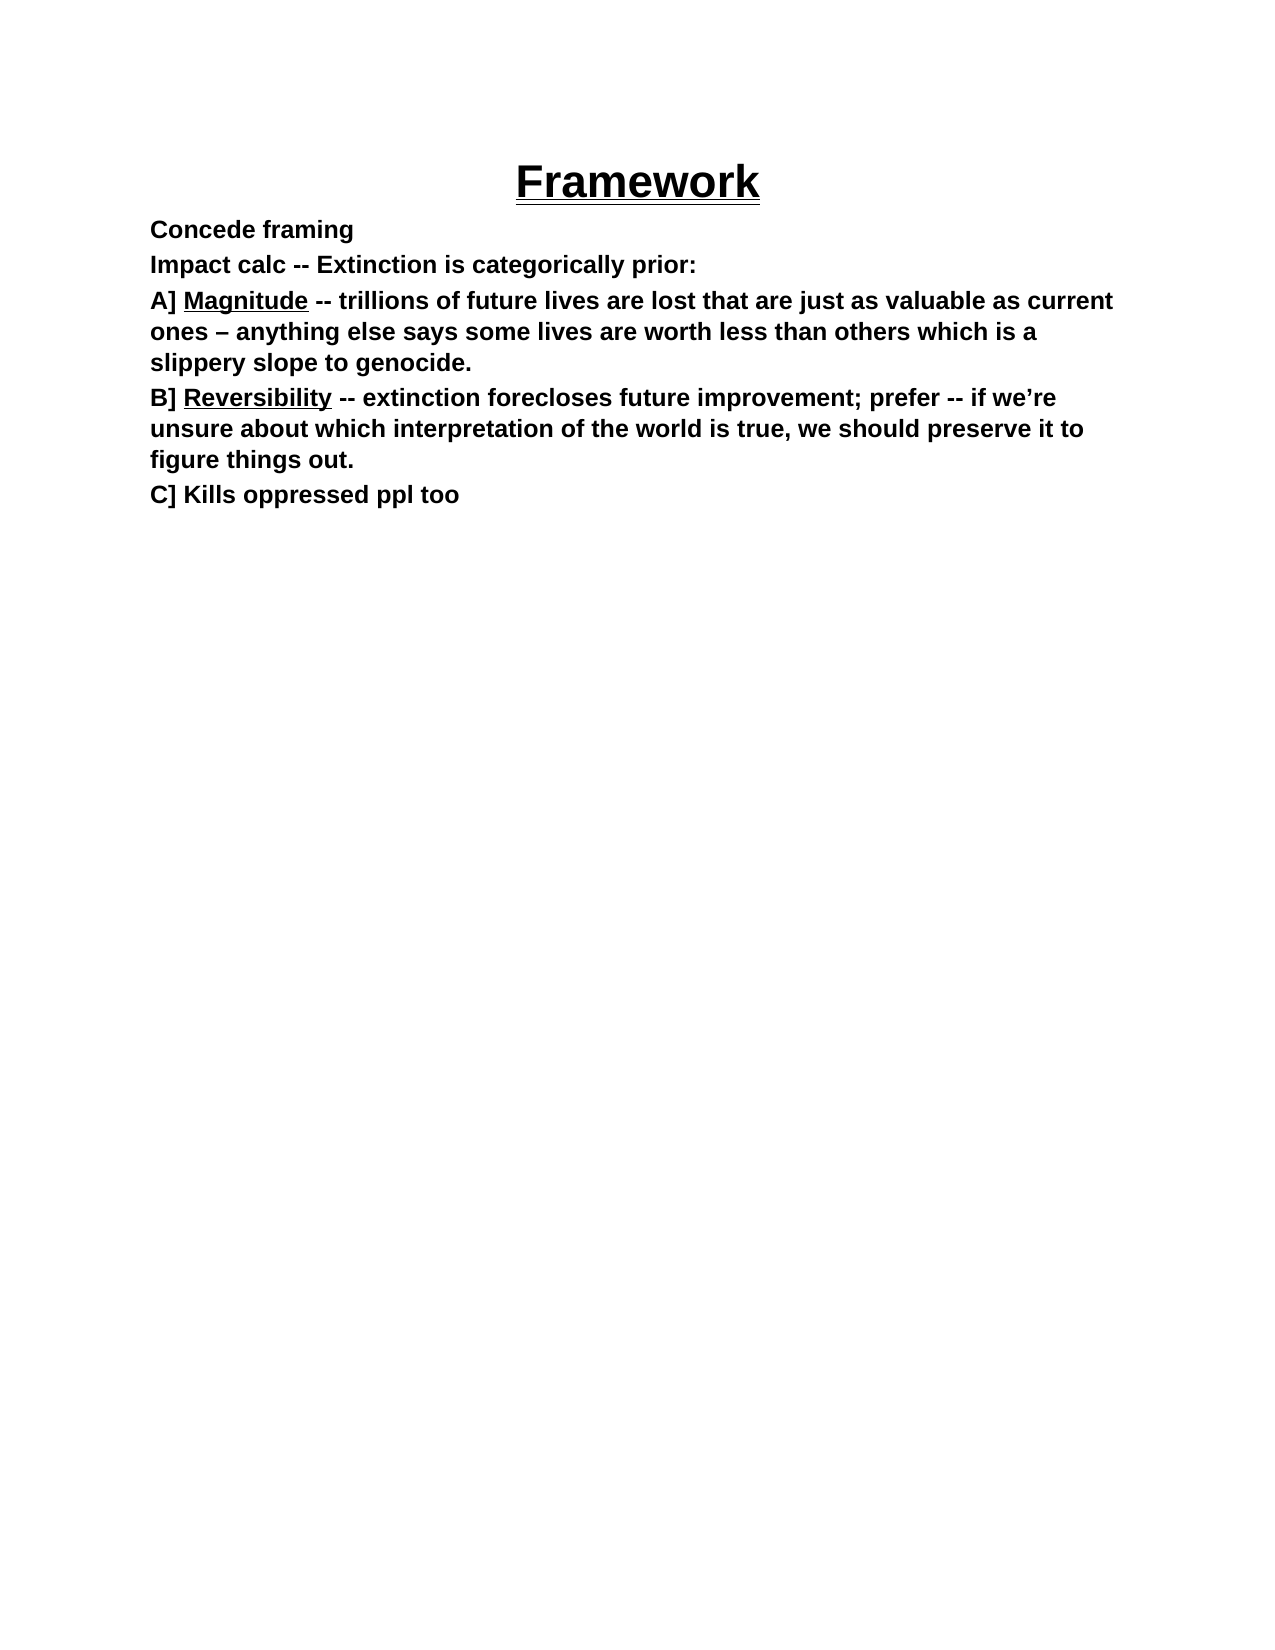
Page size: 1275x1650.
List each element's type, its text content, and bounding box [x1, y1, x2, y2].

subtitle A] Magnitude -- trillions of future lives are lost that are just as valuable as current ones – anything else says some lives are worth less than others which is a slippery slope to genocide. [150, 286, 1125, 376]
subtitle Concede framing [150, 215, 1125, 244]
subtitle Framework [150, 154, 1125, 207]
subtitle B] Reversibility -- extinction forecloses future improvement; prefer -- if we’re unsure about which interpretation of the world is true, we should preserve it to figure things out. [150, 383, 1125, 474]
subtitle C] Kills oppressed ppl too [150, 480, 1125, 509]
subtitle Impact calc -- Extinction is categorically prior: [150, 250, 1125, 279]
